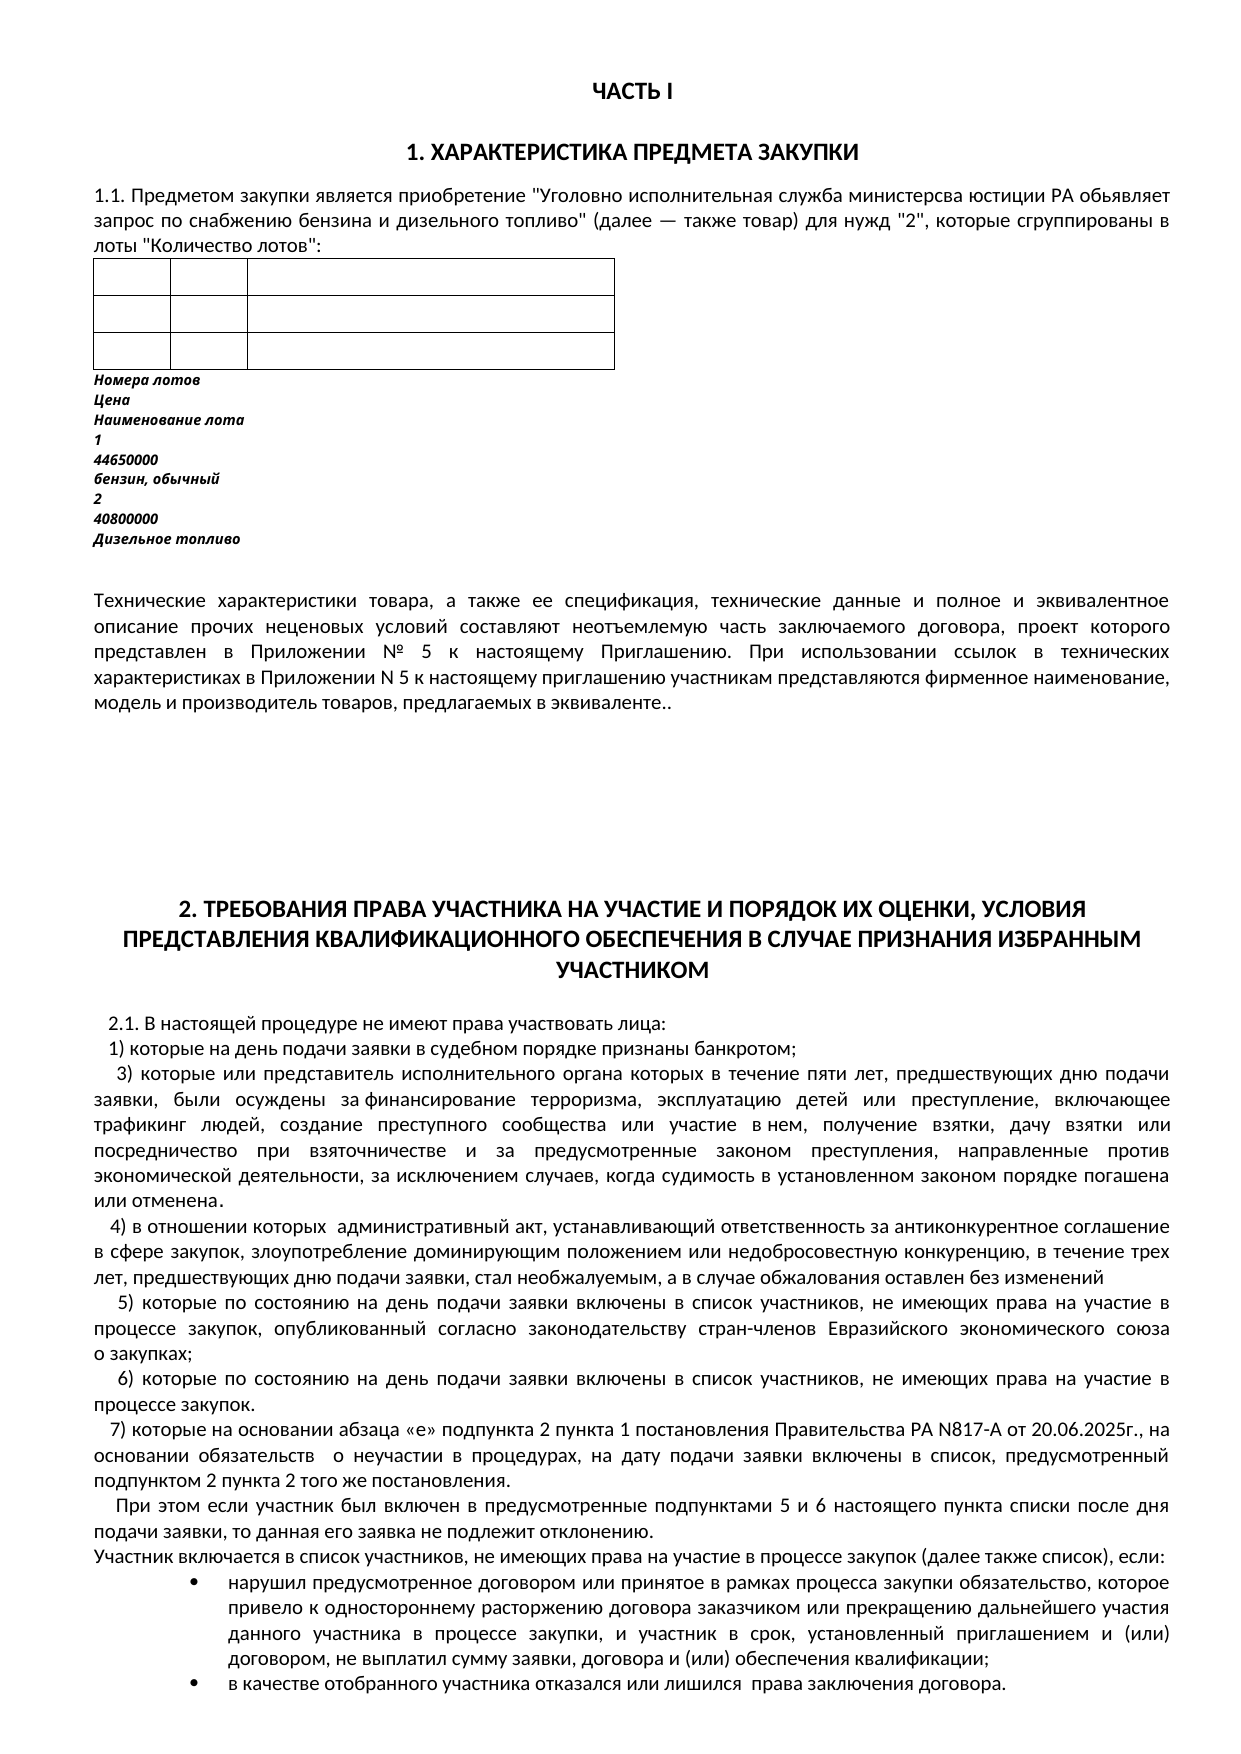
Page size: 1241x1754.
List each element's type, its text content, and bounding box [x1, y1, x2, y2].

text 3) которые или представитель исполнительного органа которых в течение пяти лет, предшествующих дню подачи заявки, были осуждены за финансирование терроризма, эксплуатацию детей или преступление, включающее трафикинг людей, создание преступного сообщества или участие в нем, получение взятки, дачу взятки или посредничество при взяточничестве и за предусмотренные законом преступления, направленные против экономической деятельности, за исключением случаев, когда судимость в установленном законом порядке погашена или отменена․ [94, 1061, 1171, 1213]
list в качестве отобранного участника отказался или лишился права заключения договора. [190, 1671, 1171, 1696]
text 2.1. В настоящей процедуре не имеют права участвовать лица: [94, 1010, 1171, 1035]
text 5) которые по состоянию на день подачи заявки включены в список участников, не имеющих права на участие в процессе закупок, опубликованный согласно законодательству стран-членов Евразийского экономического союза о закупках; [94, 1289, 1171, 1366]
text 1.1. Предметом закупки является приобретение "Уголовно исполнительная служба министерсва юстиции РА обьявляет запрос по снабжению бензина и дизельного топливо" (далее — также товар) для нужд "2", которые сгруппированы в лоты "Количество лотов": [94, 182, 1171, 258]
text 1) которые на день подачи заявки в судебном порядке признаны банкротом; [94, 1035, 1171, 1061]
text 1. ХАРАКТЕРИСТИКА ПРЕДМЕТА ЗАКУПКИ [94, 136, 1171, 167]
text 4) в отношении которых административный акт, устанавливающий ответственность за антиконкурентное соглашение в сфере закупок, злоупотребление доминирующим положением или недобросовестную конкуренцию, в течение трех лет, предшествующих дню подачи заявки, стал необжалуемым, а в случае обжалования оставлен без изменений [94, 1213, 1171, 1289]
text 6) которые по состоянию на день подачи заявки включены в список участников, не имеющих права на участие в процессе закупок. [94, 1366, 1171, 1416]
text 2. ТРЕБОВАНИЯ ПРАВА УЧАСТНИКА НА УЧАСТИЕ И ПОРЯДОК ИХ ОЦЕНКИ, УСЛОВИЯ ПРЕДСТАВЛЕНИЯ КВАЛИФИКАЦИОННОГО ОБЕСПЕЧЕНИЯ В СЛУЧАЕ ПРИЗНАНИЯ ИЗБРАННЫМ УЧАСТНИКОМ [94, 893, 1171, 984]
text Технические характеристики товара, а также ее спецификация, технические данные и полное и эквивалентное описание прочих неценовых условий составляют неотъемлемую часть заключаемого договора, проект которого представлен в Приложении № 5 к настоящему Приглашению. При использовании ссылок в технических характеристиках в Приложении N 5 к настоящему приглашению участникам представляются фирменное наименование, модель и производитель товаров, предлагаемых в эквиваленте.. [94, 588, 1171, 715]
text 7) которые на основании абзаца «е» подпункта 2 пункта 1 постановления Правительства РА N817-А от 20.06.2025г., на основании обязательств o неучастии в процедурах, на дату подачи заявки включены в список, предусмотренный подпунктом 2 пункта 2 того же постановления. [94, 1416, 1171, 1493]
text ЧАСТЬ I [94, 75, 1171, 106]
text Участник включается в список участников, не имеющих права на участие в процессе закупок (далее также список), если: [94, 1543, 1171, 1569]
text При этом если участник был включен в предусмотренные подпунктами 5 и 6 настоящего пункта списки после дня подачи заявки, то данная его заявка не подлежит отклонению. [94, 1493, 1171, 1543]
list нарушил предусмотренное договором или принятое в рамках процесса закупки обязательство, которое привело к одностороннему расторжению договора заказчиком или прекращению дальнейшего участия данного участника в процессе закупки, и участник в срок, установленный приглашением и (или) договором, не выплатил сумму заявки, договора и (или) обеспечения квалификации; [190, 1569, 1171, 1671]
